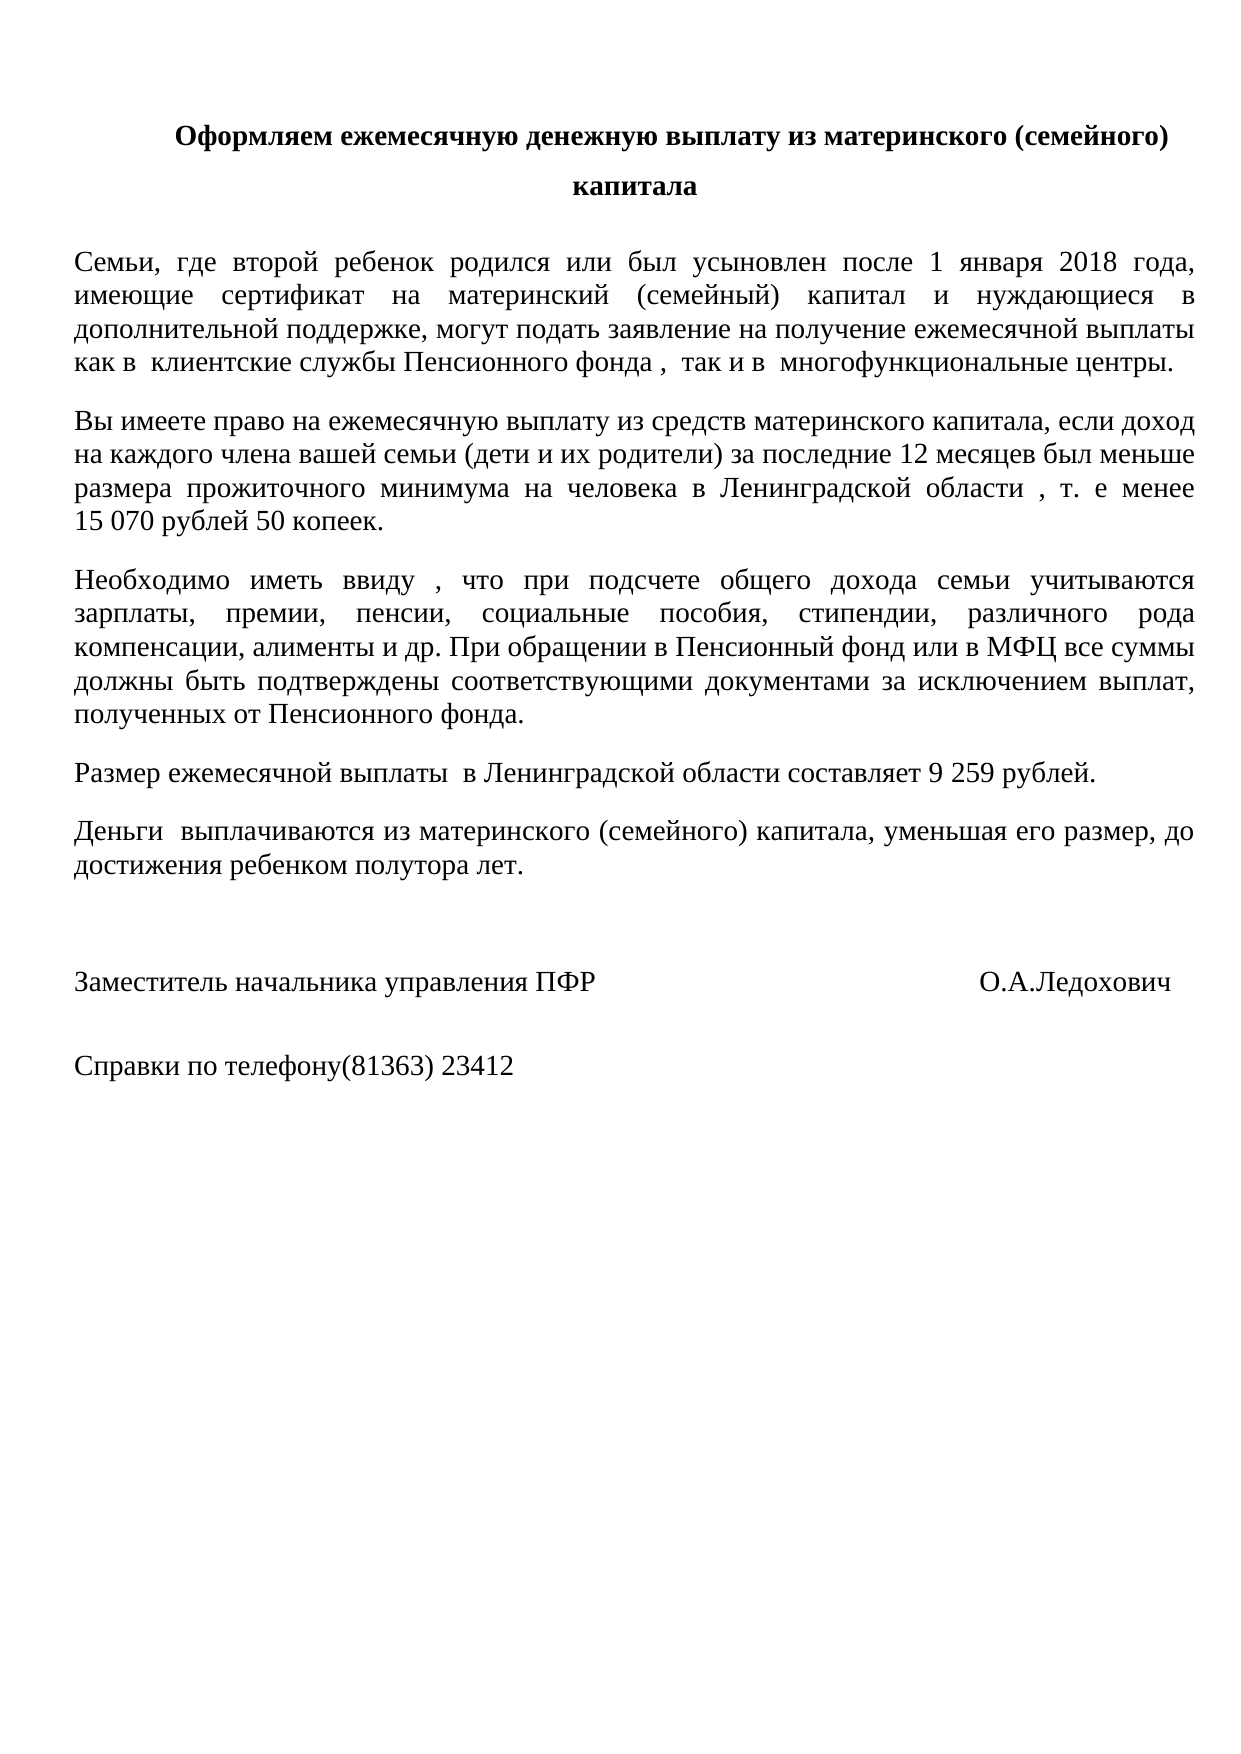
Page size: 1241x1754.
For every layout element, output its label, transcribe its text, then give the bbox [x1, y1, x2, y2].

text Оформляем ежемесячную денежную выплату из материнского (семейного) капитала [74, 118, 1196, 202]
text Семьи, где второй ребенок родился или был усыновлен после 1 января 2018 года, имеющие сертификат на материнский (семейный) капитал и нуждающиеся в дополнительной поддержке, могут подать заявление на получение ежемесячной выплаты как в клиентские службы Пенсионного фонда , так и в многофункциональные центры. [74, 244, 1196, 378]
text Заместитель начальника управления ПФР О.А.Ледохович [74, 964, 1196, 997]
text Размер ежемесячной выплаты в Ленинградской области составляет 9 259 рублей. [74, 755, 1196, 788]
text Справки по телефону(81363) 23412 [74, 1048, 1196, 1081]
text Вы имеете право на ежемесячную выплату из средств материнского капитала, если доход на каждого члена вашей семьи (дети и их родители) за последние 12 месяцев был меньше размера прожиточного минимума на человека в Ленинградской области , т. е менее 15 070 рублей 50 копеек. [74, 403, 1196, 537]
text Необходимо иметь ввиду , что при подсчете общего дохода семьи учитываются зарплаты, премии, пенсии, социальные пособия, стипендии, различного рода компенсации, алименты и др. При обращении в Пенсионный фонд или в МФЦ все суммы должны быть подтверждены соответствующими документами за исключением выплат, полученных от Пенсионного фонда. [74, 562, 1196, 730]
text Деньги выплачиваются из материнского (семейного) капитала, уменьшая его размер, до достижения ребенком полутора лет. [74, 813, 1196, 880]
